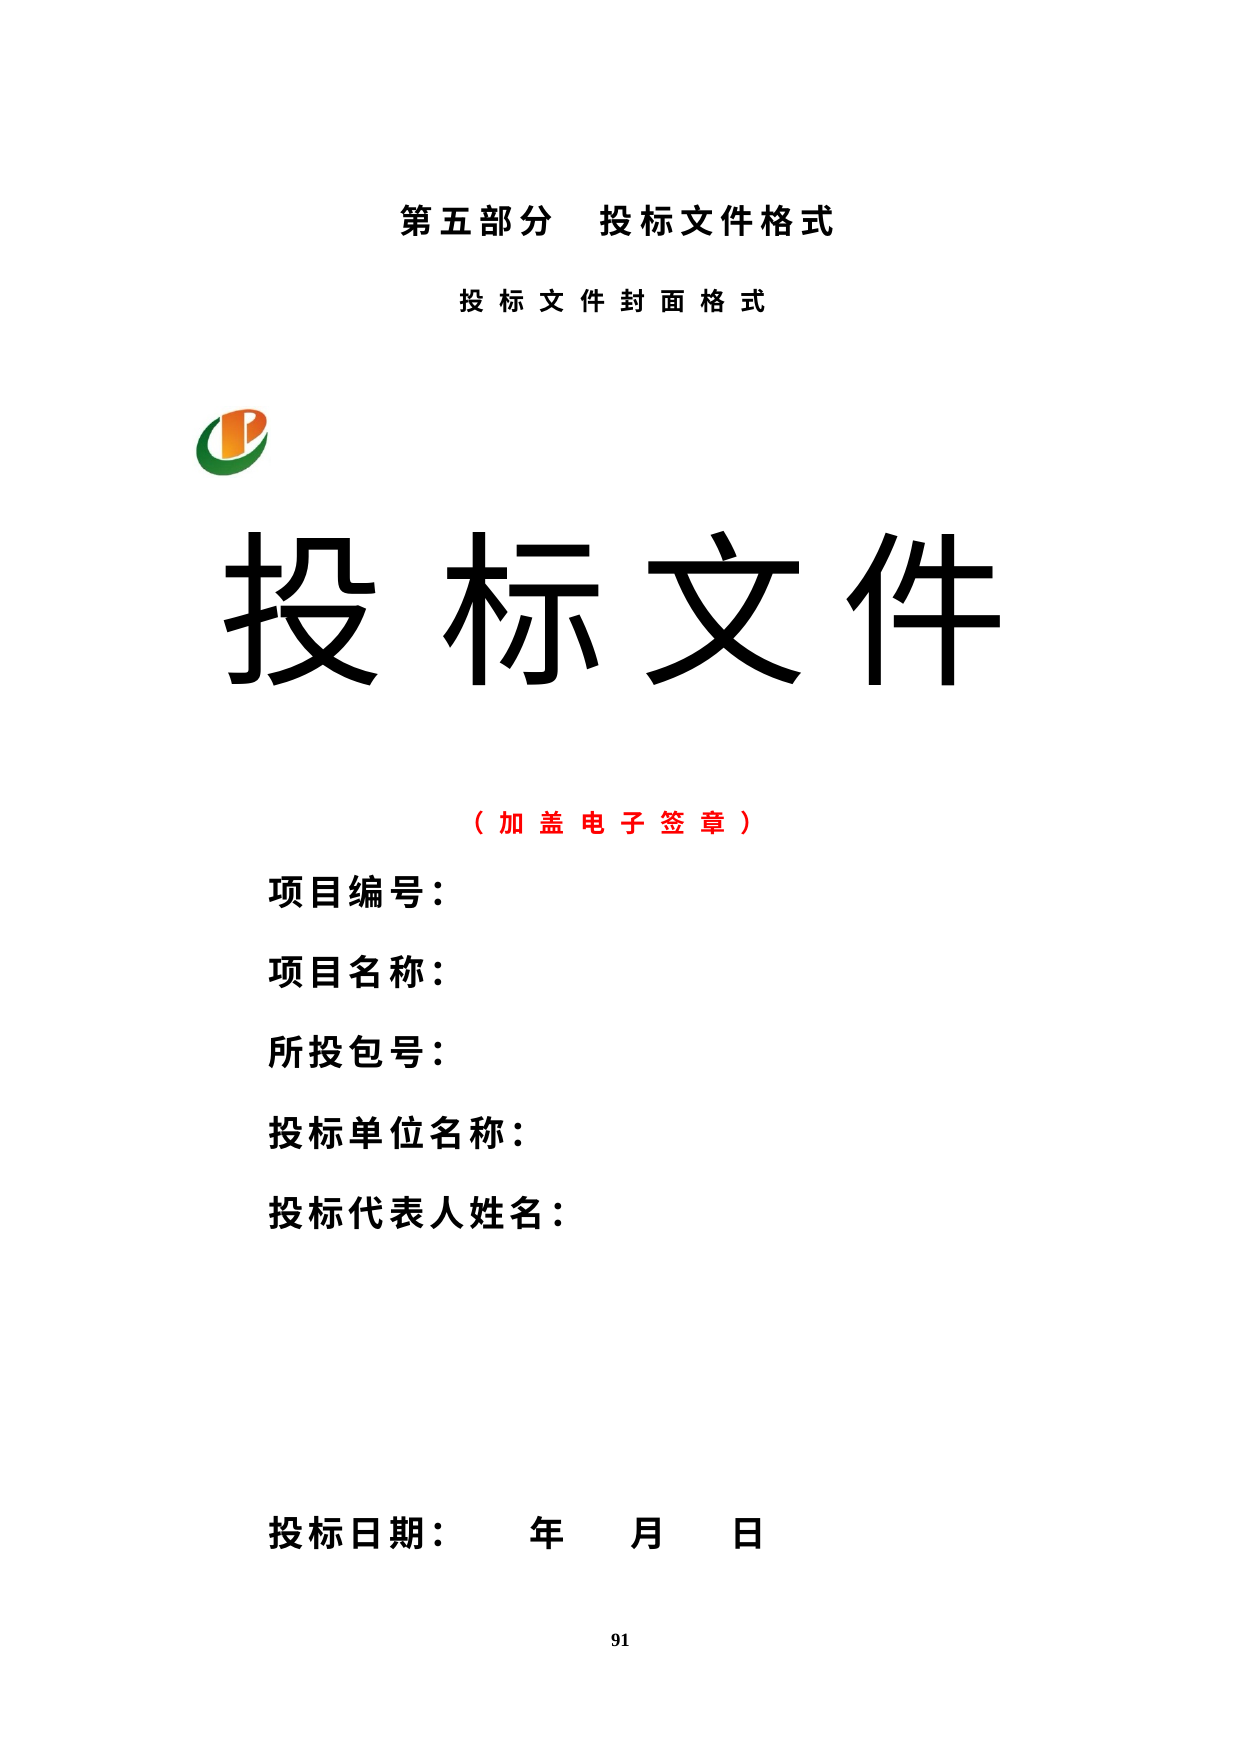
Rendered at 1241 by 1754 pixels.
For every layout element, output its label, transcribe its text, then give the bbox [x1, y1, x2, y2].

subtitle 第五部分 投标文件格式 [188, 189, 1052, 249]
text 项目名称： [248, 941, 1052, 1000]
text （加盖电子签章） [188, 792, 1052, 852]
text 投标日期： 年 月 日 [248, 1501, 1052, 1561]
text 投标文件封面格式 [188, 269, 1052, 329]
text 所投包号： [248, 1021, 1052, 1080]
text 投 标 文 件 [188, 466, 1052, 733]
text 项目编号： [248, 861, 1052, 920]
text 投标单位名称： [248, 1101, 1052, 1160]
picture [192, 406, 271, 478]
text 投标代表人姓名： [248, 1181, 1052, 1240]
